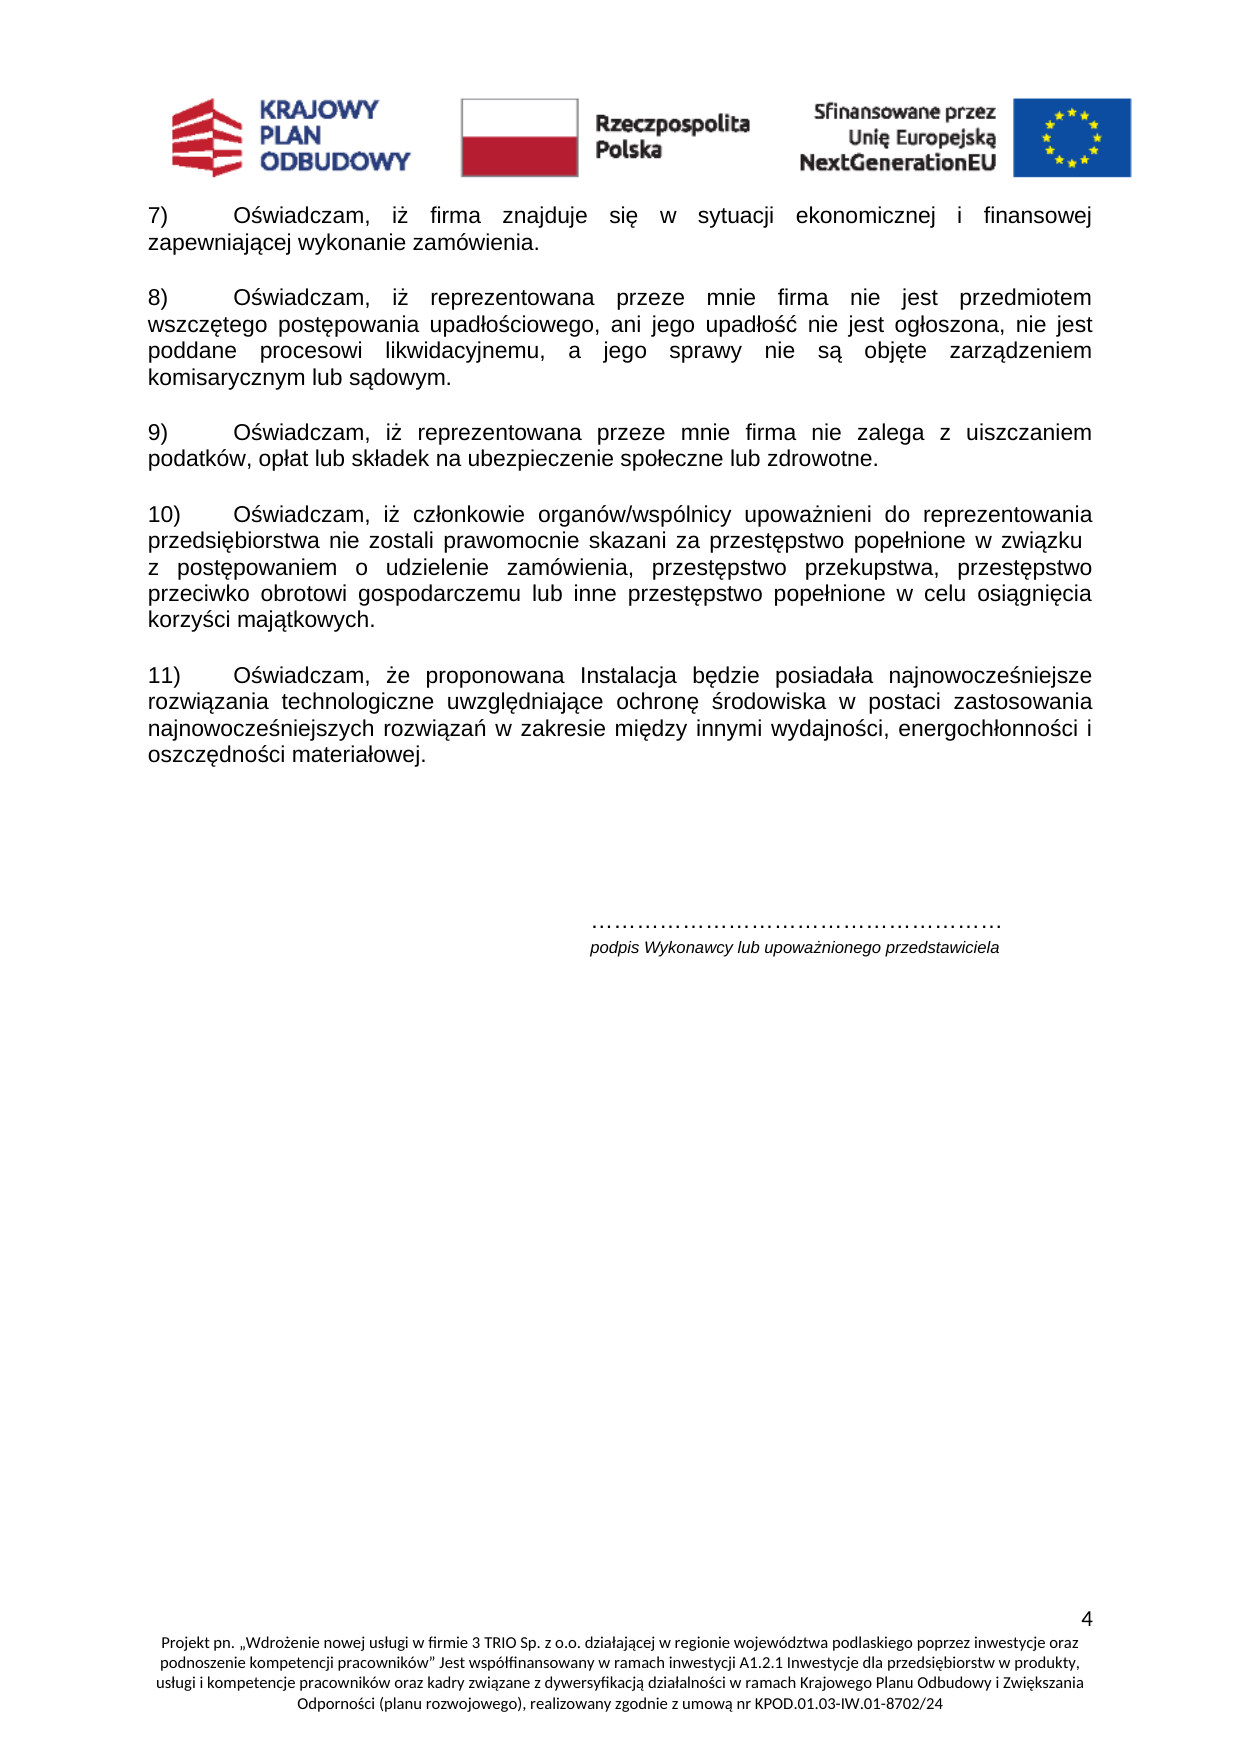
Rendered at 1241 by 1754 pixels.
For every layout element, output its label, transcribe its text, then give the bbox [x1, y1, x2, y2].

text 9) Oświadczam, iż reprezentowana przeze mnie firma nie zalega z uiszczaniem podatków, opłat lub składek na ubezpieczenie społeczne lub zdrowotne. [148, 419, 1093, 472]
text podpis Wykonawcy lub upoważnionego przedstawiciela [590, 938, 1093, 957]
text 8) Oświadczam, iż reprezentowana przeze mnie firma nie jest przedmiotem wszczętego postępowania upadłościowego, ani jego upadłość nie jest ogłoszona, nie jest poddane procesowi likwidacyjnemu, a jego sprawy nie są objęte zarządzeniem komisarycznym lub sądowym. [148, 284, 1093, 390]
text 7) Oświadczam, iż firma znajduje się w sytuacji ekonomicznej i finansowej zapewniającej wykonanie zamówienia. [148, 203, 1093, 255]
text 10) Oświadczam, iż członkowie organów/wspólnicy upoważnieni do reprezentowania przedsiębiorstwa nie zostali prawomocnie skazani za przestępstwo popełnione w związku z postępowaniem o udzielenie zamówienia, przestępstwo przekupstwa, przestępstwo przeciwko obrotowi gospodarczemu lub inne przestępstwo popełnione w celu osiągnięcia korzyści majątkowych. [148, 501, 1093, 633]
text 11) Oświadczam, że proponowana Instalacja będzie posiadała najnowocześniejsze rozwiązania technologiczne uwzględniające ochronę środowiska w postaci zastosowania najnowocześniejszych rozwiązań w zakresie między innymi wydajności, energochłonności i oszczędności materiałowej. [148, 662, 1093, 767]
text ……………………………………………… [148, 907, 1093, 934]
